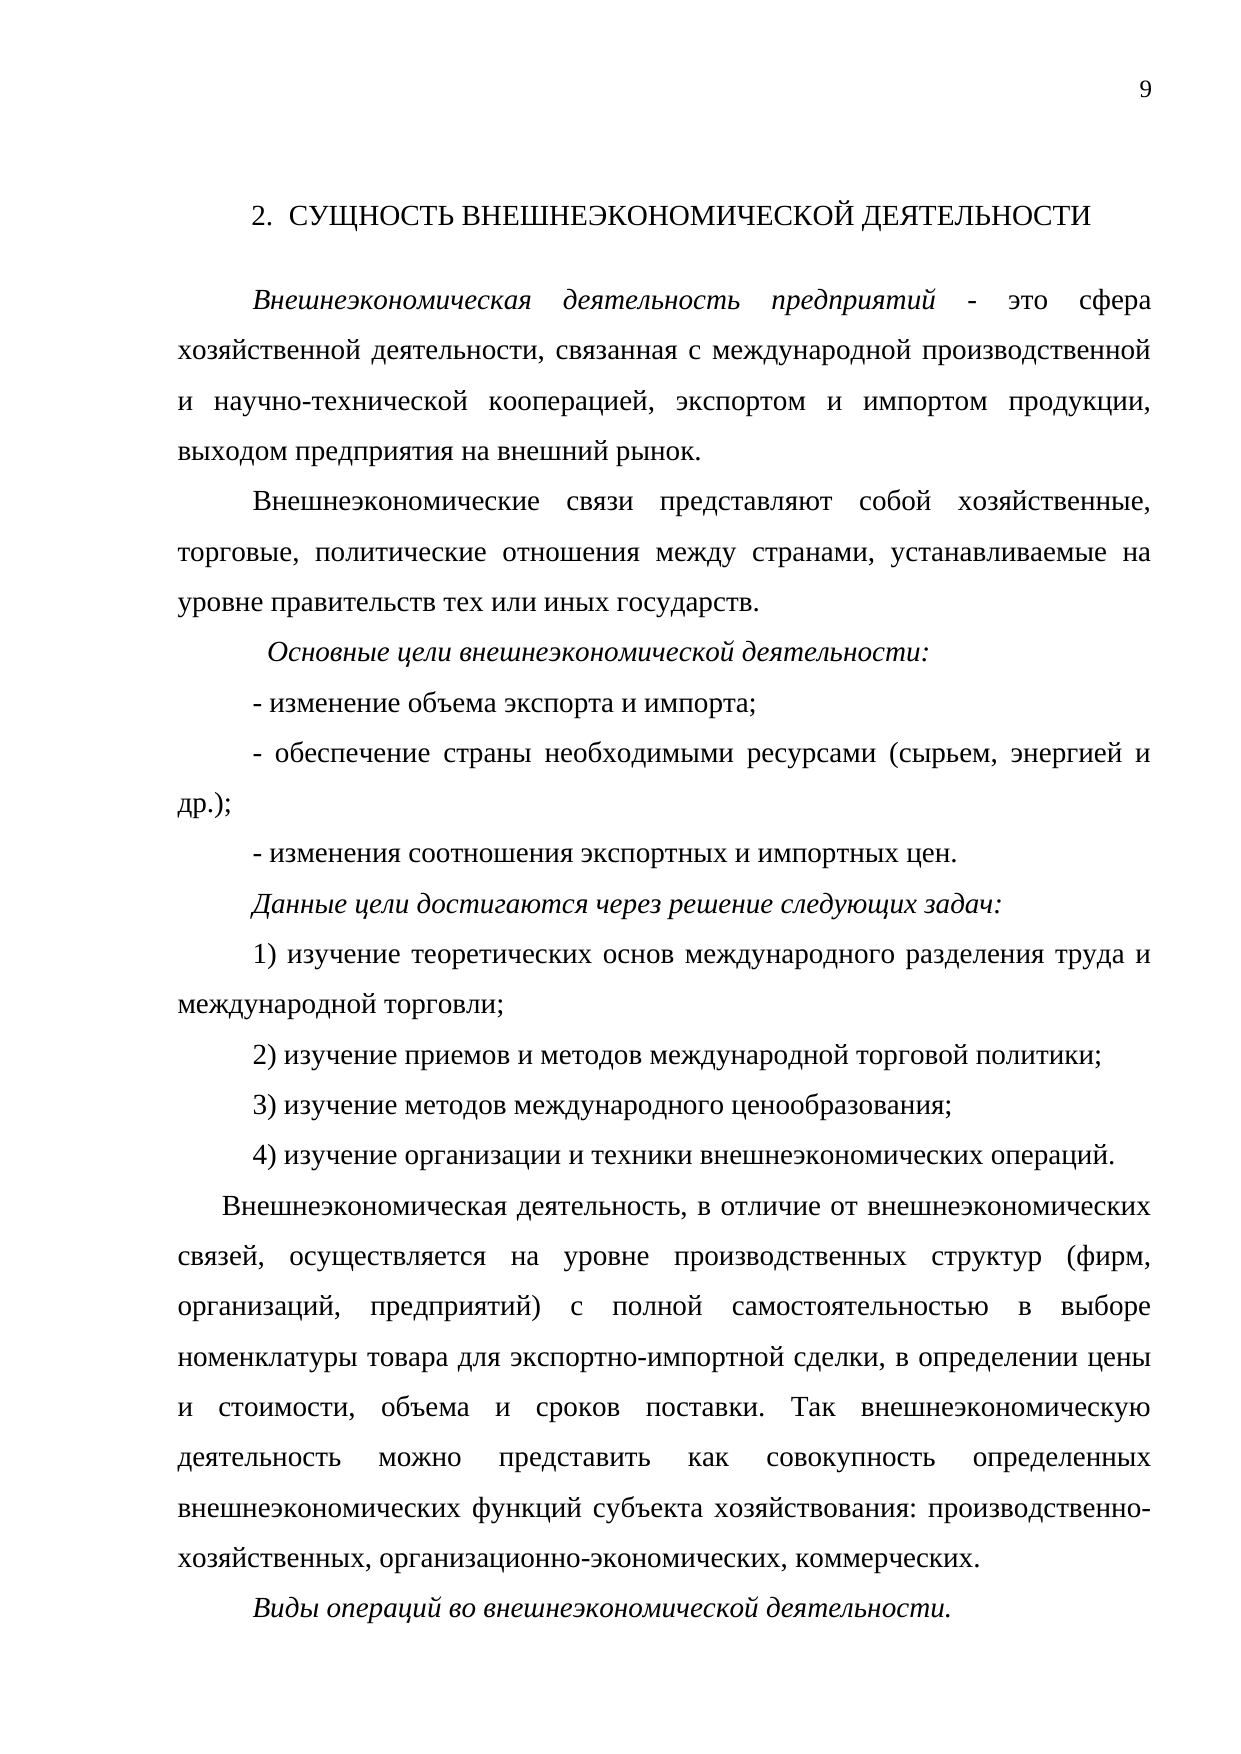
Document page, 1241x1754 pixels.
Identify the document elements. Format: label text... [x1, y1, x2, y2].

text - изменения соотношения экспортных и импортных цен. [177, 836, 1152, 869]
text Внешнеэкономическая деятельность предприятий - это сфера хозяйственной деятельности, связанная с международной производственной и научно-технической кооперацией, экспортом и импортом продукции, выходом предприятия на внешний рынок. [177, 282, 1152, 467]
text 2) изучение приемов и методов международной торговой политики; [177, 1037, 1152, 1070]
list СУЩНОСТЬ ВНЕШНЕЭКОНОМИЧЕСКОЙ ДЕЯТЕЛЬНОСТИ [251, 198, 1152, 232]
text 3) изучение методов международного ценообразования; [177, 1087, 1152, 1121]
text Внешнеэкономические связи представляют собой хозяйственные, торговые, политические отношения между странами, устанавливаемые на уровне правительств тех или иных государств. [177, 483, 1152, 618]
text Виды операций во внешнеэкономической деятельности. [177, 1590, 1152, 1624]
text - изменение объема экспорта и импорта; [177, 685, 1152, 718]
text - обеспечение страны необходимыми ресурсами (сырьем, энергией и др.); [177, 735, 1152, 819]
text Внешнеэкономическая деятельность, в отличие от внешнеэкономических связей, осуществляется на уровне производственных структур (фирм, организаций, предприятий) с полной самостоятельностью в выборе номенклатуры товара для экспортно-импортной сделки, в определении цены и стоимости, объема и сроков поставки. Так внешнеэкономическую деятельность можно представить как совокупность определенных внешнеэкономических функций субъекта хозяйствования: производственно-хозяйственных, организационно-экономических, коммерческих. [177, 1188, 1152, 1573]
text Данные цели достигаются через решение следующих задач: [177, 886, 1152, 919]
text 4) изучение организации и техники внешнеэкономических операций. [177, 1137, 1152, 1171]
text 1) изучение теоретических основ международного разделения труда и международной торговли; [177, 936, 1152, 1020]
text Основные цели внешнеэкономической деятельности: [177, 634, 1152, 668]
